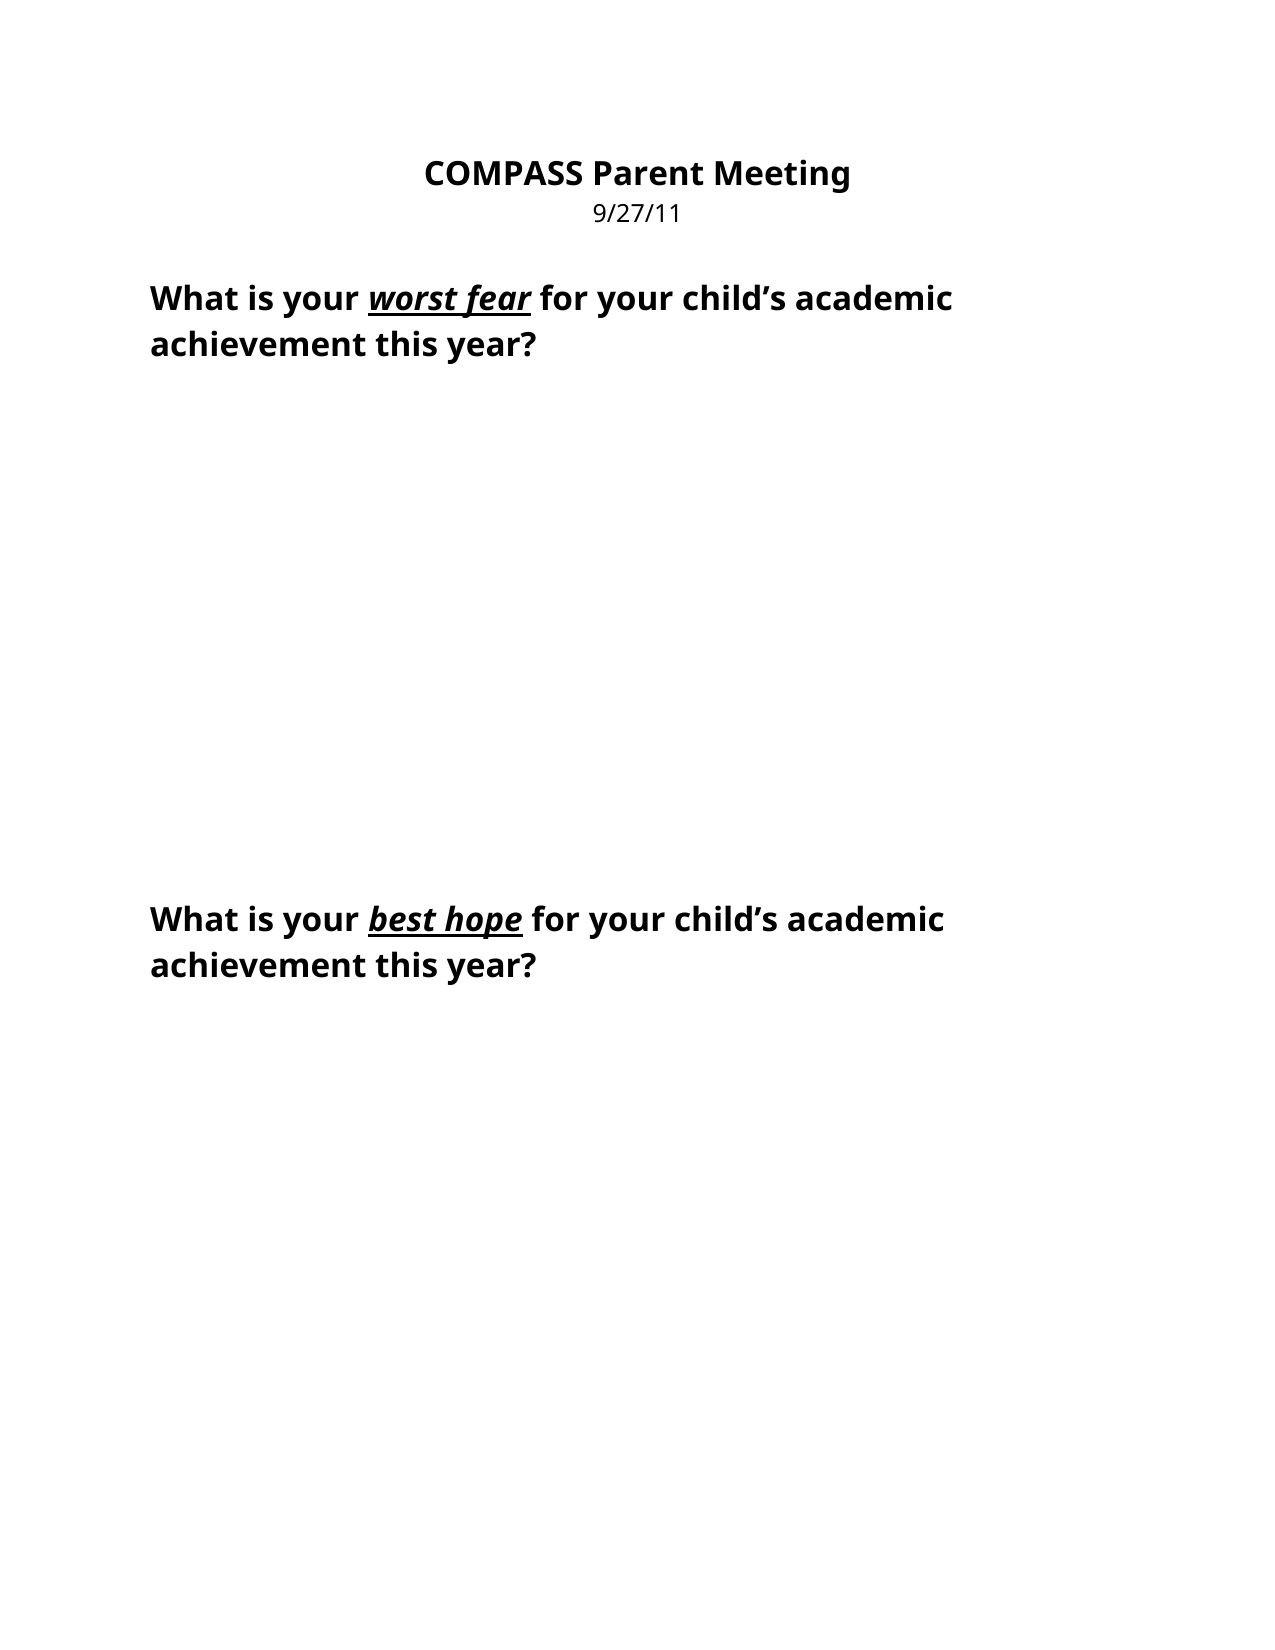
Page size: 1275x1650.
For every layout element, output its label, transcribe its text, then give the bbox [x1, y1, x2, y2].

text COMPASS Parent Meeting [150, 150, 1125, 195]
text 9/27/11 [150, 195, 1125, 229]
text What is your best hope for your child’s academic achievement this year? [150, 896, 1125, 987]
text What is your worst fear for your child’s academic achievement this year? [150, 275, 1125, 366]
